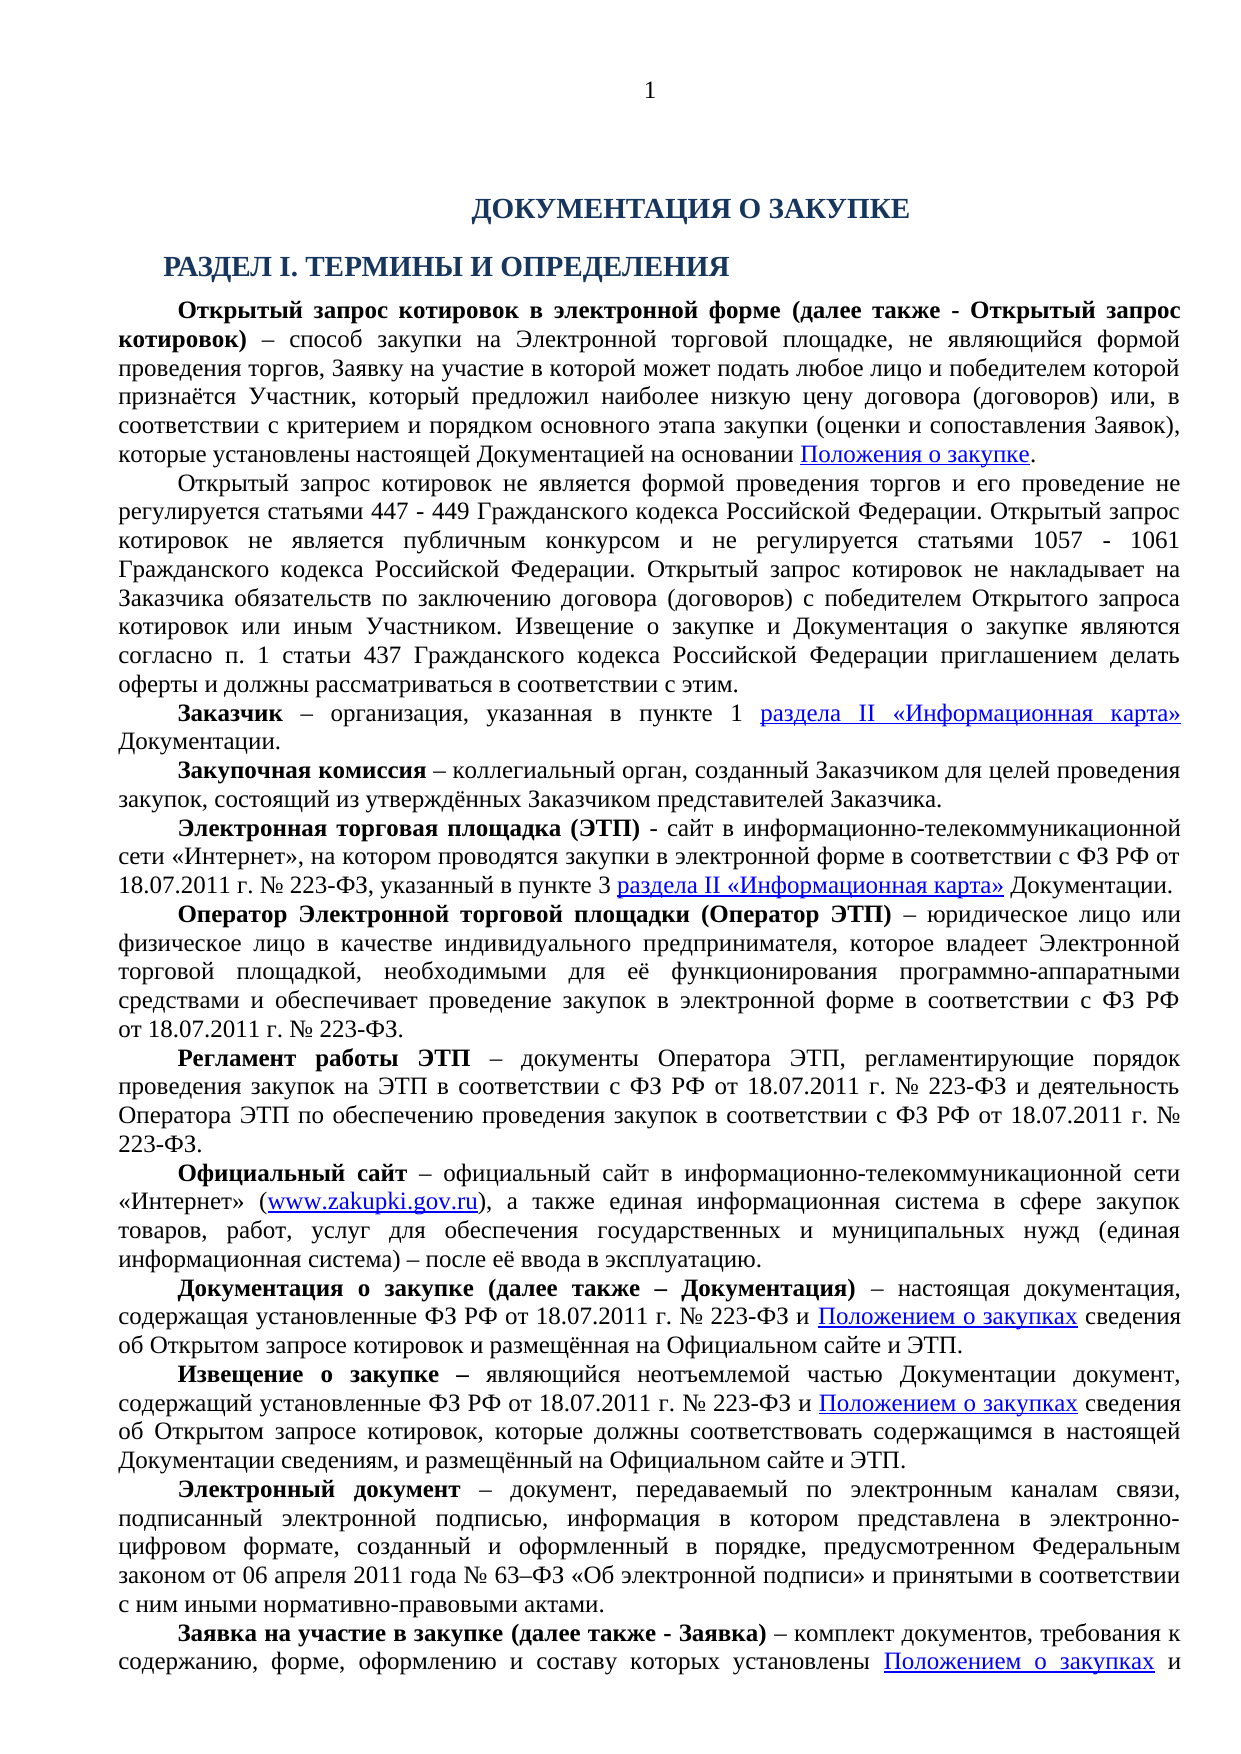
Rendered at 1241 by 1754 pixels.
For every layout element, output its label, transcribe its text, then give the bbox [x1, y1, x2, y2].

text Закупочная комиссия – коллегиальный орган, созданный Заказчиком для целей проведения закупок, состоящий из утверждённых Заказчиком представителей Заказчика. [118, 755, 1181, 813]
text Оператор Электронной торговой площадки (Оператор ЭТП) – юридическое лицо или физическое лицо в качестве индивидуального предпринимателя, которое владеет Электронной торговой площадкой, необходимыми для её функционирования программно-аппаратными средствами и обеспечивает проведение закупок в электронной форме в соответствии с ФЗ РФ от 18.07.2011 г. № 223-ФЗ. [118, 899, 1181, 1043]
text Открытый запрос котировок не является формой проведения торгов и его проведение не регулируется статьями 447 - 449 Гражданского кодекса Российской Федерации. Открытый запрос котировок не является публичным конкурсом и не регулируется статьями 1057 - 1061 Гражданского кодекса Российской Федерации. Открытый запрос котировок не накладывает на Заказчика обязательств по заключению договора (договоров) с победителем Открытого запроса котировок или иным Участником. Извещение о закупке и Документация о закупке являются согласно п. 1 статьи 437 Гражданского кодекса Российской Федерации приглашением делать оферты и должны рассматриваться в соответствии с этим. [118, 468, 1181, 698]
text Официальный сайт – официальный сайт в информационно-телекоммуникационной сети «Интернет» (www.zakupki.gov.ru), а также единая информационная система в сфере закупок товаров, работ, услуг для обеспечения государственных и муниципальных нужд (единая информационная система) – после её ввода в эксплуатацию. [118, 1158, 1181, 1273]
text Заказчик – организация, указанная в пункте 1 раздела II «Информационная карта» Документации. [118, 698, 1181, 755]
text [118, 1618, 1181, 1675]
text Электронная торговая площадка (ЭТП) - сайт в информационно-телекоммуникационной сети «Интернет», на котором проводятся закупки в электронной форме в соответствии с ФЗ РФ от 18.07.2011 г. № 223-ФЗ, указанный в пункте 3 раздела II «Информационная карта» Документации. [118, 813, 1181, 899]
subtitle ДОКУМЕНТАЦИЯ О ЗАКУПКЕ [163, 157, 1181, 224]
text Извещение о закупке – являющийся неотъемлемой частью Документации документ, содержащий установленные ФЗ РФ от 18.07.2011 г. № 223-ФЗ и Положением о закупках сведения об Открытом запросе котировок, которые должны соответствовать содержащимся в настоящей Документации сведениям, и размещённый на Официальном сайте и ЭТП. [118, 1359, 1181, 1474]
text Электронный документ – документ, передаваемый по электронным каналам связи, подписанный электронной подписью, информация в котором представлена в электронно-цифровом формате, созданный и оформленный в порядке, предусмотренном Федеральным законом от 06 апреля 2011 года № 63–ФЗ «Об электронной подписи» и принятыми в соответствии с ним иными нормативно-правовыми актами. [118, 1474, 1181, 1618]
subtitle РАЗДЕЛ I. ТЕРМИНЫ И ОПРЕДЕЛЕНИЯ [163, 249, 1181, 283]
text Регламент работы ЭТП – документы Оператора ЭТП, регламентирующие порядок проведения закупок на ЭТП в соответствии с ФЗ РФ от 18.07.2011 г. № 223-ФЗ и деятельность Оператора ЭТП по обеспечению проведения закупок в соответствии с ФЗ РФ от 18.07.2011 г. № 223-ФЗ. [118, 1043, 1181, 1158]
text Документация о закупке (далее также – Документация) – настоящая документация, содержащая установленные ФЗ РФ от 18.07.2011 г. № 223-ФЗ и Положением о закупках сведения об Открытом запросе котировок и размещённая на Официальном сайте и ЭТП. [118, 1273, 1181, 1359]
text Открытый запрос котировок в электронной форме (далее также - Открытый запрос котировок) – способ закупки на Электронной торговой площадке, не являющийся формой проведения торгов, Заявку на участие в которой может подать любое лицо и победителем которой признаётся Участник, который предложил наиболее низкую цену договора (договоров) или, в соответствии с критерием и порядком основного этапа закупки (оценки и сопоставления Заявок), которые установлены настоящей Документацией на основании Положения о закупке. [118, 295, 1181, 468]
